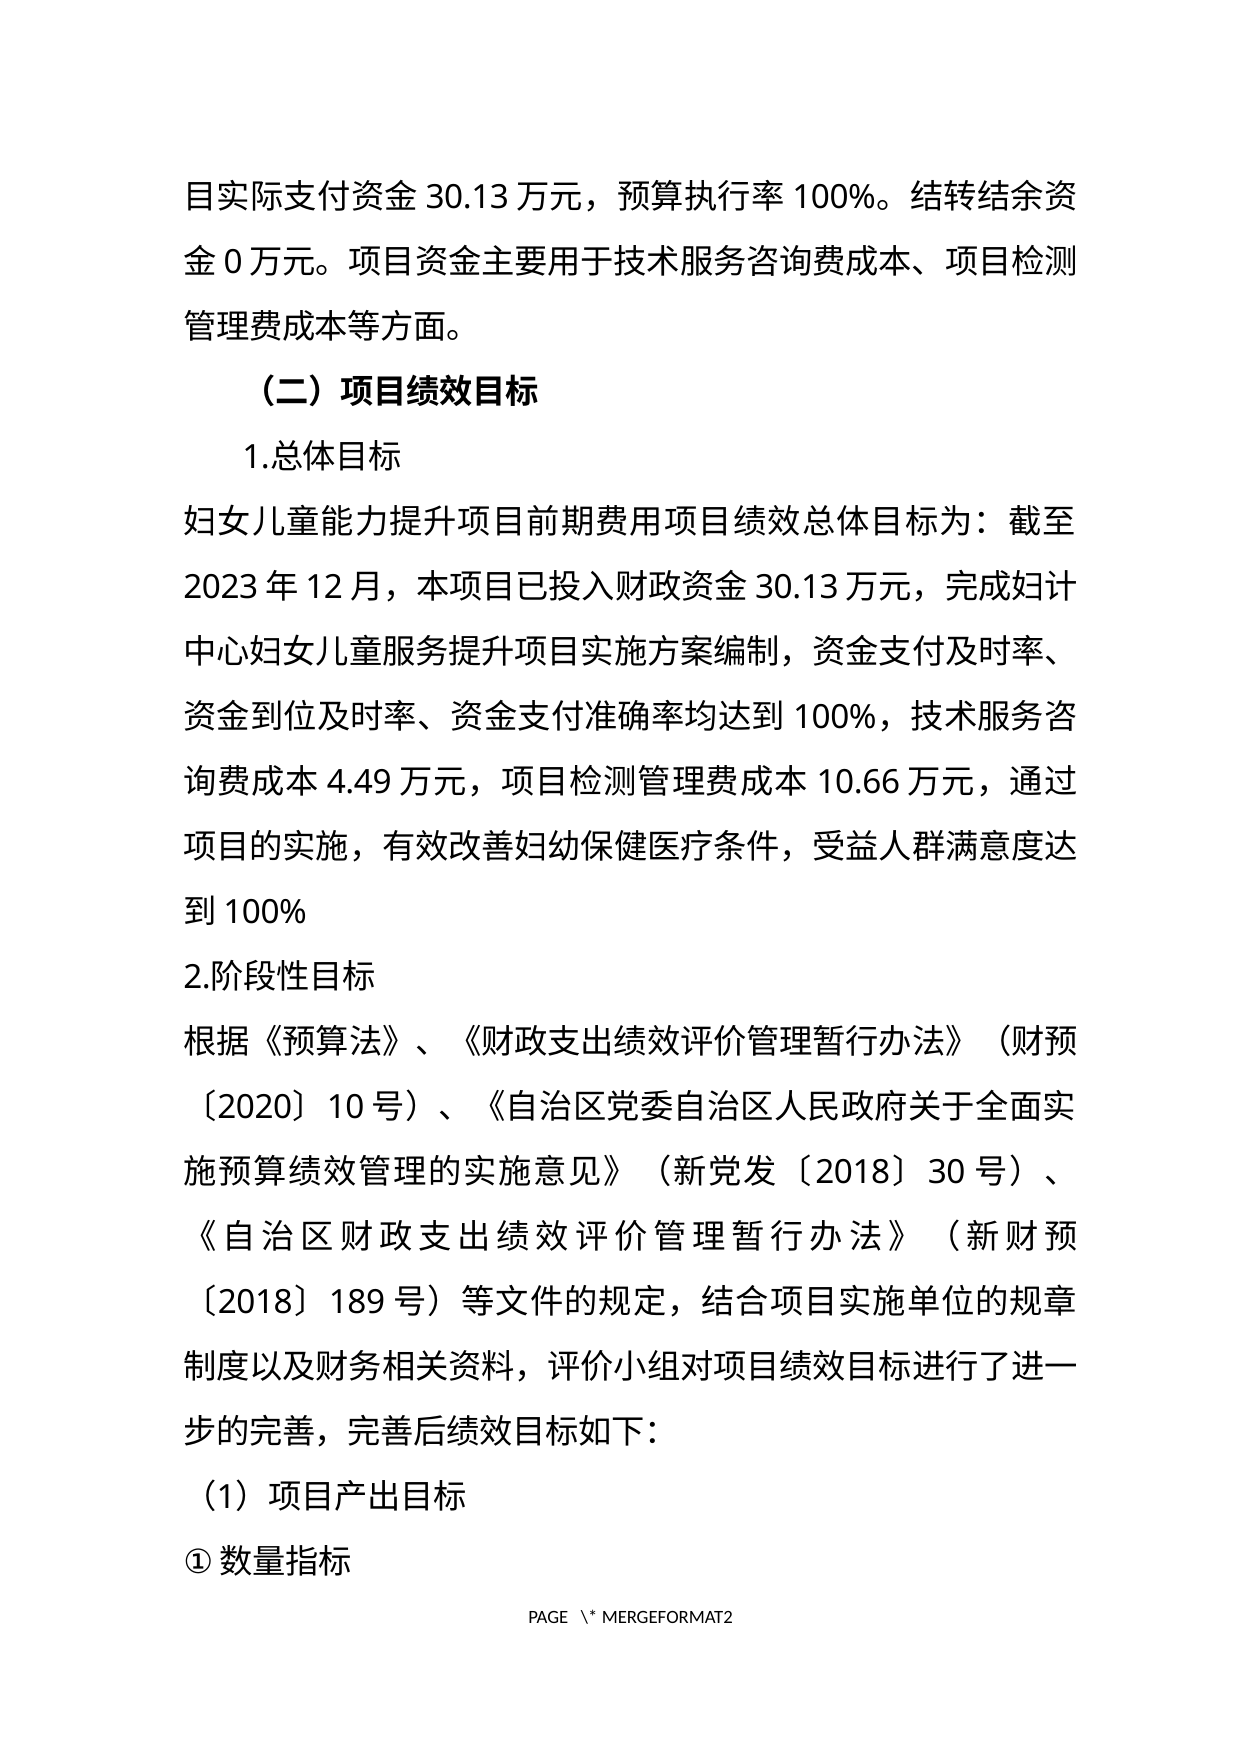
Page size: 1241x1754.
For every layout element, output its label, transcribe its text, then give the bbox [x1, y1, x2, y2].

text （二）项目绩效目标 [183, 357, 1078, 422]
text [183, 422, 1078, 1592]
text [183, 162, 1078, 357]
